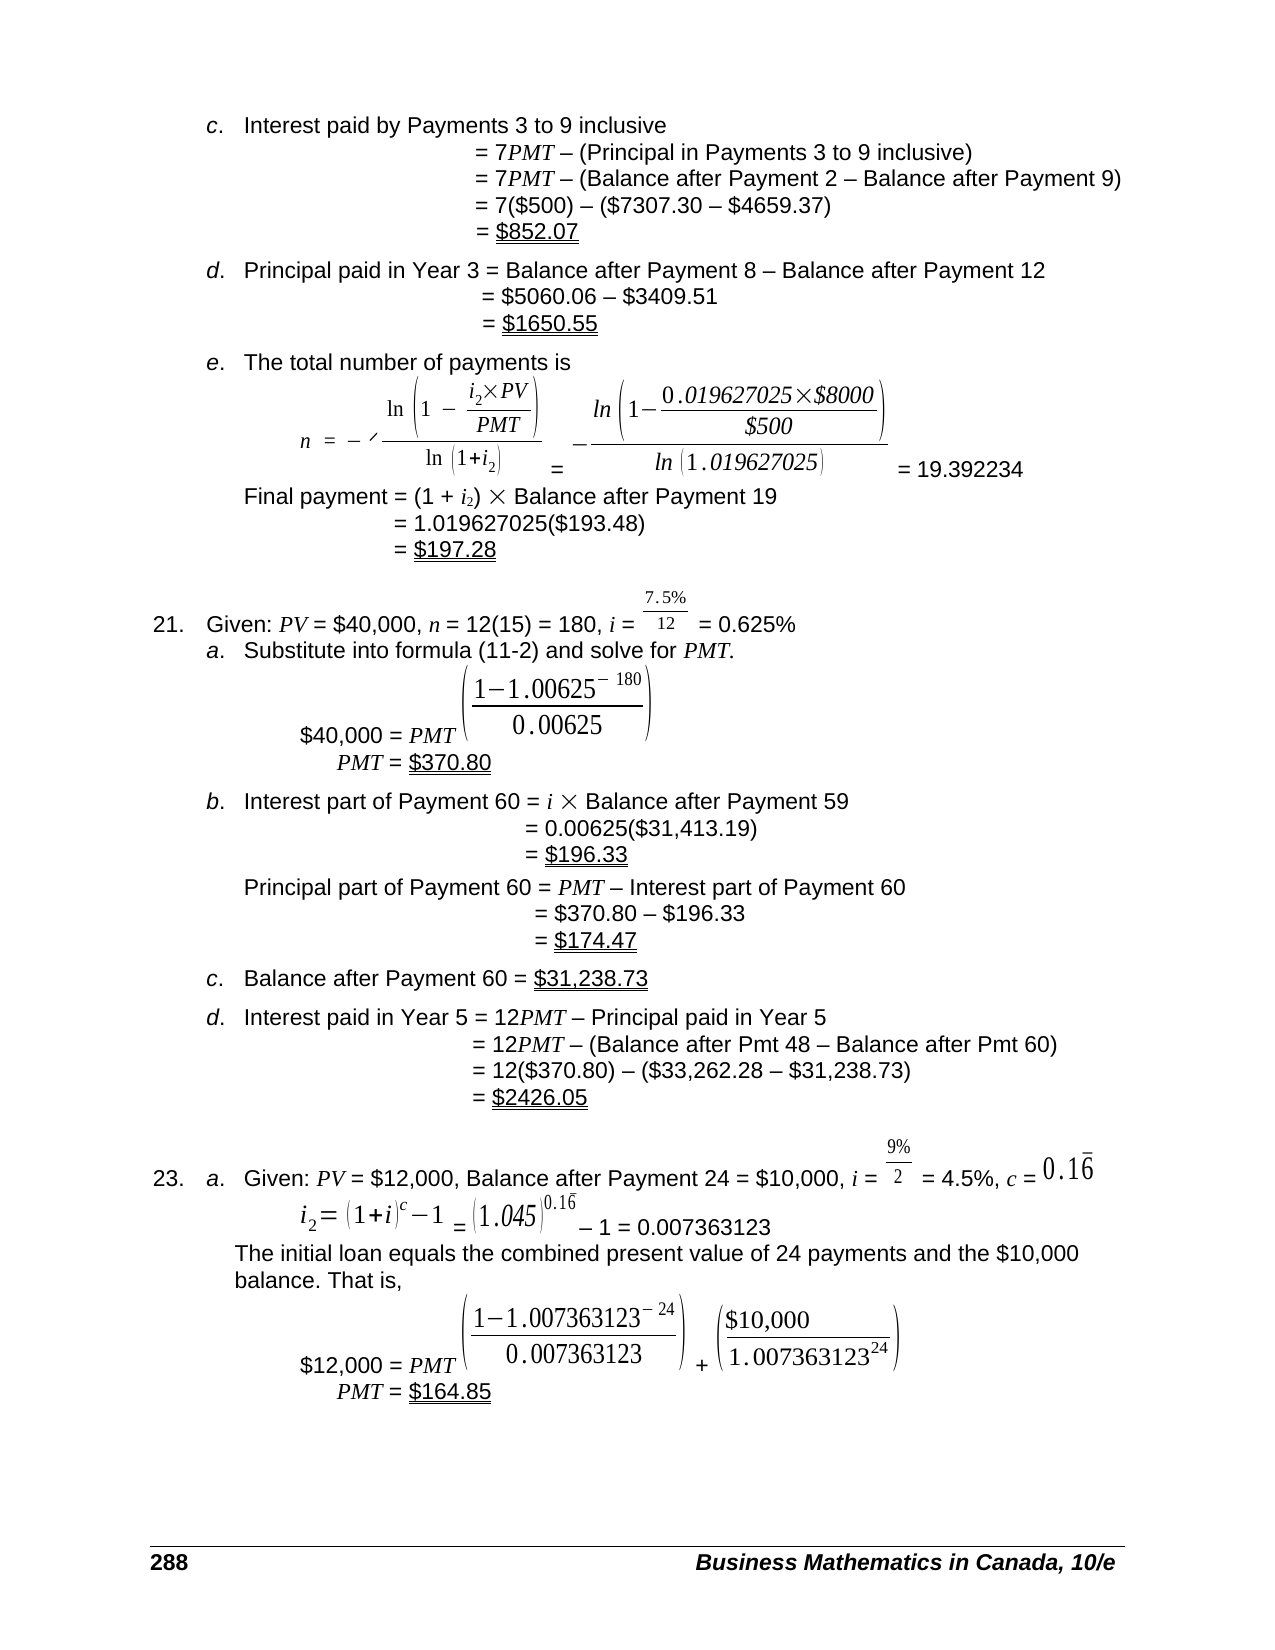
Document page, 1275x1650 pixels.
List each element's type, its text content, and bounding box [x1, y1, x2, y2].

text a. Substitute into formula (11-2) and solve for PMT. [150, 637, 1125, 664]
text Principal part of Payment 60 = PMT – Interest part of Payment 60 [150, 874, 1125, 900]
text = 12PMT – (Balance after Pmt 48 – Balance after Pmt 60) [150, 1031, 1125, 1057]
text $12,000 = PMT + [150, 1293, 1125, 1378]
text = $852.07 [150, 218, 1125, 244]
text = $197.28 [394, 536, 1125, 562]
text d. Principal paid in Year 3 = Balance after Payment 8 – Balance after Payment 12 [150, 257, 1125, 283]
text = $1650.55 [150, 310, 1125, 336]
text Final payment = (1 + i2) Balance after Payment 19 [150, 483, 1125, 509]
text = $196.33 [150, 841, 1125, 867]
text 21. Given: PV = $40,000, n = 12(15) = 180, i = = 0.625% [150, 589, 1125, 637]
text = 7PMT – (Principal in Payments 3 to 9 inclusive) [150, 139, 1125, 165]
text The initial loan equals the combined present value of 24 payments and the $10,000 balance. That is, [150, 1240, 1125, 1293]
text e. The total number of payments is [150, 348, 1125, 375]
text PMT = $370.80 [150, 749, 1125, 775]
text = 1.019627025($193.48) [394, 509, 1125, 536]
text = $370.80 – $196.33 [150, 900, 1125, 927]
text PMT = $164.85 [150, 1378, 1125, 1405]
text = 12($370.80) – ($33,262.28 – $31,238.73) [150, 1057, 1125, 1083]
text = $174.47 [150, 927, 1125, 953]
text = = 19.392234 [150, 375, 1125, 483]
text d. Interest paid in Year 5 = 12PMT – Principal paid in Year 5 [150, 1004, 1125, 1031]
text $40,000 = PMT [150, 664, 1125, 749]
text = 7($500) – ($7307.30 – $4659.37) [150, 192, 1125, 218]
text = 0.00625($31,413.19) [150, 815, 1125, 841]
text c. Interest paid by Payments 3 to 9 inclusive [150, 112, 1125, 139]
text = – 1 = 0.007363123 [150, 1192, 1125, 1240]
text = $5060.06 – $3409.51 [150, 283, 1125, 310]
text = 7PMT – (Balance after Payment 2 – Balance after Payment 9) [150, 165, 1125, 192]
text b. Interest part of Payment 60 = i Balance after Payment 59 [150, 788, 1125, 815]
text c. Balance after Payment 60 = $31,238.73 [150, 965, 1125, 992]
text 23. a. Given: PV = $12,000, Balance after Payment 24 = $10,000, i = = 4.5%, c = [150, 1136, 1125, 1192]
text = $2426.05 [150, 1083, 1125, 1110]
